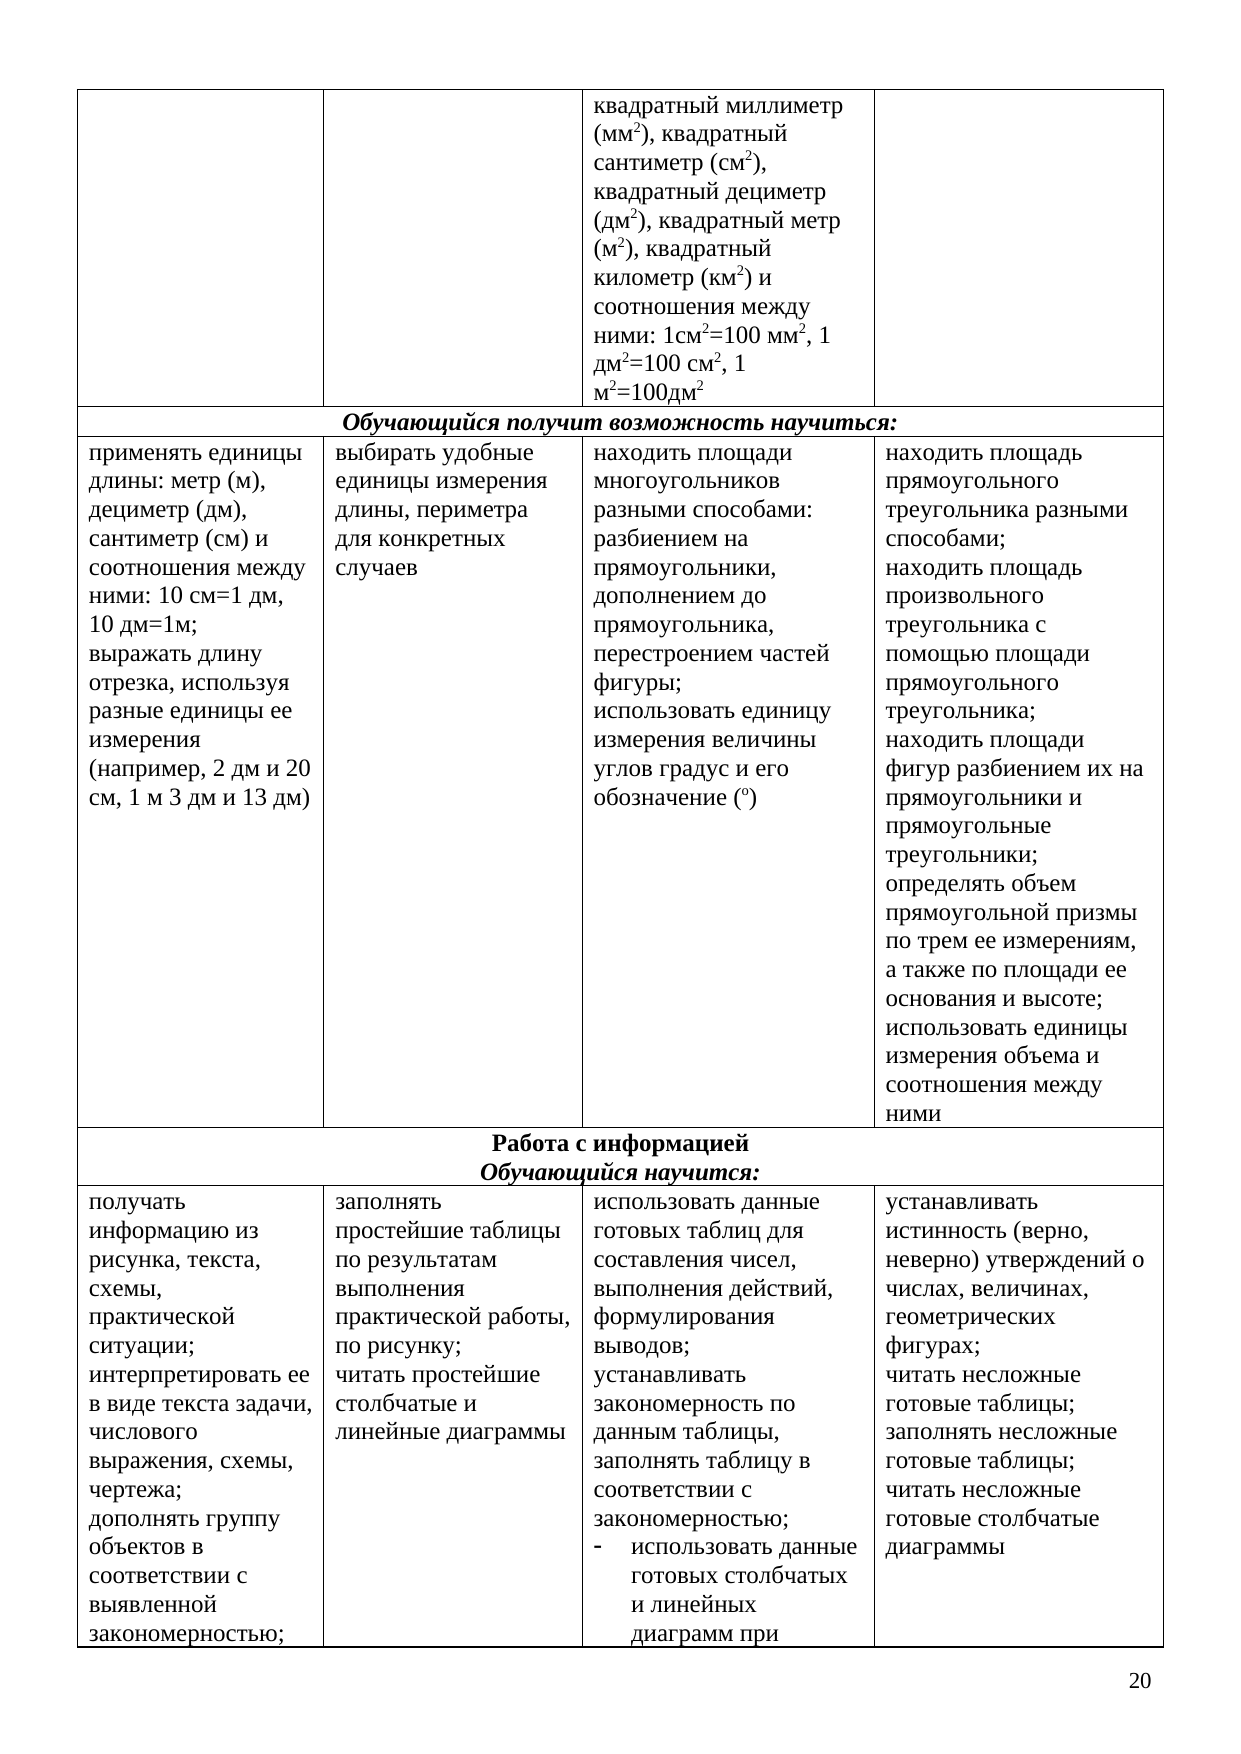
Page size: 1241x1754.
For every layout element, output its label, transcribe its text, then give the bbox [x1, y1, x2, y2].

table_cell применять единицы длины: метр (м), дециметр (дм), сантиметр (см) и соотношения между ними: 10 см=1 дм, 10 дм=1м; выражать длину отрезка, используя разные единицы ее измерения (например, 2 дм и 20 см, 1 м 3 дм и 13 дм) [78, 437, 323, 1127]
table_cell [583, 1186, 874, 1646]
table_cell выбирать удобные единицы измерения длины, периметра для конкретных случаев [324, 437, 582, 1127]
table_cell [583, 90, 874, 406]
table_cell Обучающийся получит возможность научиться: [78, 407, 1163, 436]
table_cell находить площади многоугольников разными способами: разбиением на прямоугольники, дополнением до прямоугольника, перестроением частей фигуры; использовать единицу измерения величины углов градус и его обозначение (о) [583, 437, 874, 1127]
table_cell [78, 1186, 323, 1646]
table_cell Работа с информацией Обучающийся научится: [78, 1128, 1163, 1185]
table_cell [875, 90, 1163, 406]
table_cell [875, 1186, 1163, 1646]
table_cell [78, 90, 323, 406]
table_cell находить площадь прямоугольного треугольника разными способами; находить площадь произвольного треугольника с помощью площади прямоугольного треугольника; находить площади фигур разбиением их на прямоугольники и прямоугольные треугольники; определять объем прямоугольной призмы по трем ее измерениям, а также по площади ее основания и высоте; использовать единицы измерения объема и соотношения между ними [875, 437, 1163, 1127]
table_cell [324, 1186, 582, 1646]
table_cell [324, 90, 582, 406]
